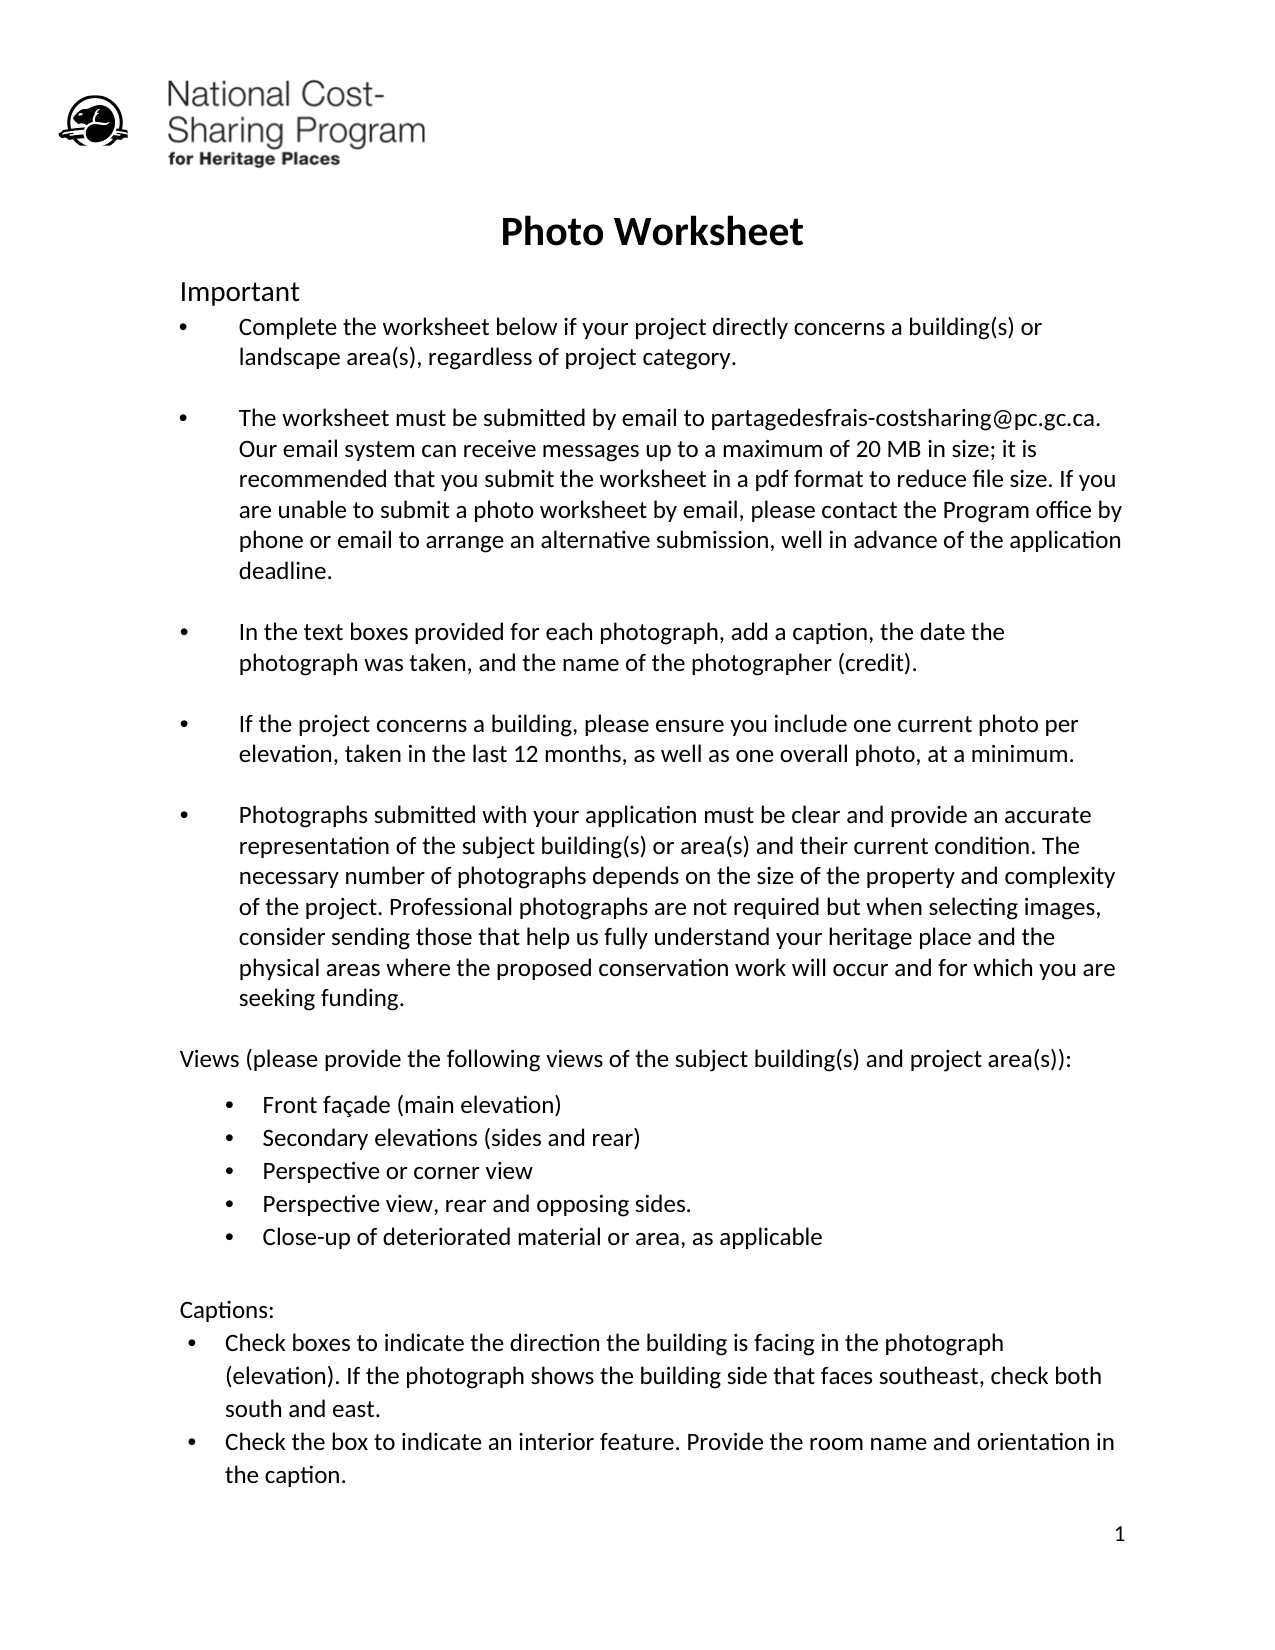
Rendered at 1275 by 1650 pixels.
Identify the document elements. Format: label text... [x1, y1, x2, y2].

list Perspective or corner view [225, 1155, 1125, 1185]
text Captions: [179, 1294, 1125, 1325]
list Check the box to indicate an interior feature. Provide the room name and orientation in the caption. [187, 1426, 1125, 1489]
picture [58, 95, 128, 146]
subtitle Photo Worksheet [179, 205, 1125, 256]
list Front façade (main elevation) [225, 1089, 1125, 1119]
text Views (please provide the following views of the subject building(s) and project area(s)): [179, 1043, 1125, 1074]
list Close-up of deteriorated material or area, as applicable [225, 1221, 1125, 1251]
list Secondary elevations (sides and rear) [225, 1122, 1125, 1152]
list The worksheet must be submitted by email to partagedesfrais-costsharing@pc.gc.ca. Our email system can receive messages up to a maximum of 20 MB in size; it is recommended that you submit the worksheet in a pdf format to reduce file size. If you are unable to submit a photo worksheet by email, please contact the Program office by phone or email to arrange an alternative submission, well in advance of the application deadline. [178, 403, 1125, 586]
list In the text boxes provided for each photograph, add a caption, the date the photograph was taken, and the name of the photographer (credit). [179, 616, 1125, 677]
list Perspective view, rear and opposing sides. [225, 1188, 1125, 1218]
list Check boxes to indicate the direction the building is facing in the photograph (elevation). If the photograph shows the building side that faces southeast, check both south and east. [187, 1327, 1125, 1423]
list Complete the worksheet below if your project directly concerns a building(s) or landscape area(s), regardless of project category. [178, 311, 1125, 372]
list Photographs submitted with your application must be clear and provide an accurate representation of the subject building(s) or area(s) and their current condition. The necessary number of photographs depends on the size of the property and complexity of the project. Professional photographs are not required but when selecting images, consider sending those that help us fully understand your heritage place and the physical areas where the proposed conservation work will occur and for which you are seeking funding. [179, 799, 1125, 1013]
picture [150, 75, 431, 174]
text Important [179, 273, 1125, 308]
list If the project concerns a building, please ensure you include one current photo per elevation, taken in the last 12 months, as well as one overall photo, at a minimum. [179, 708, 1125, 769]
